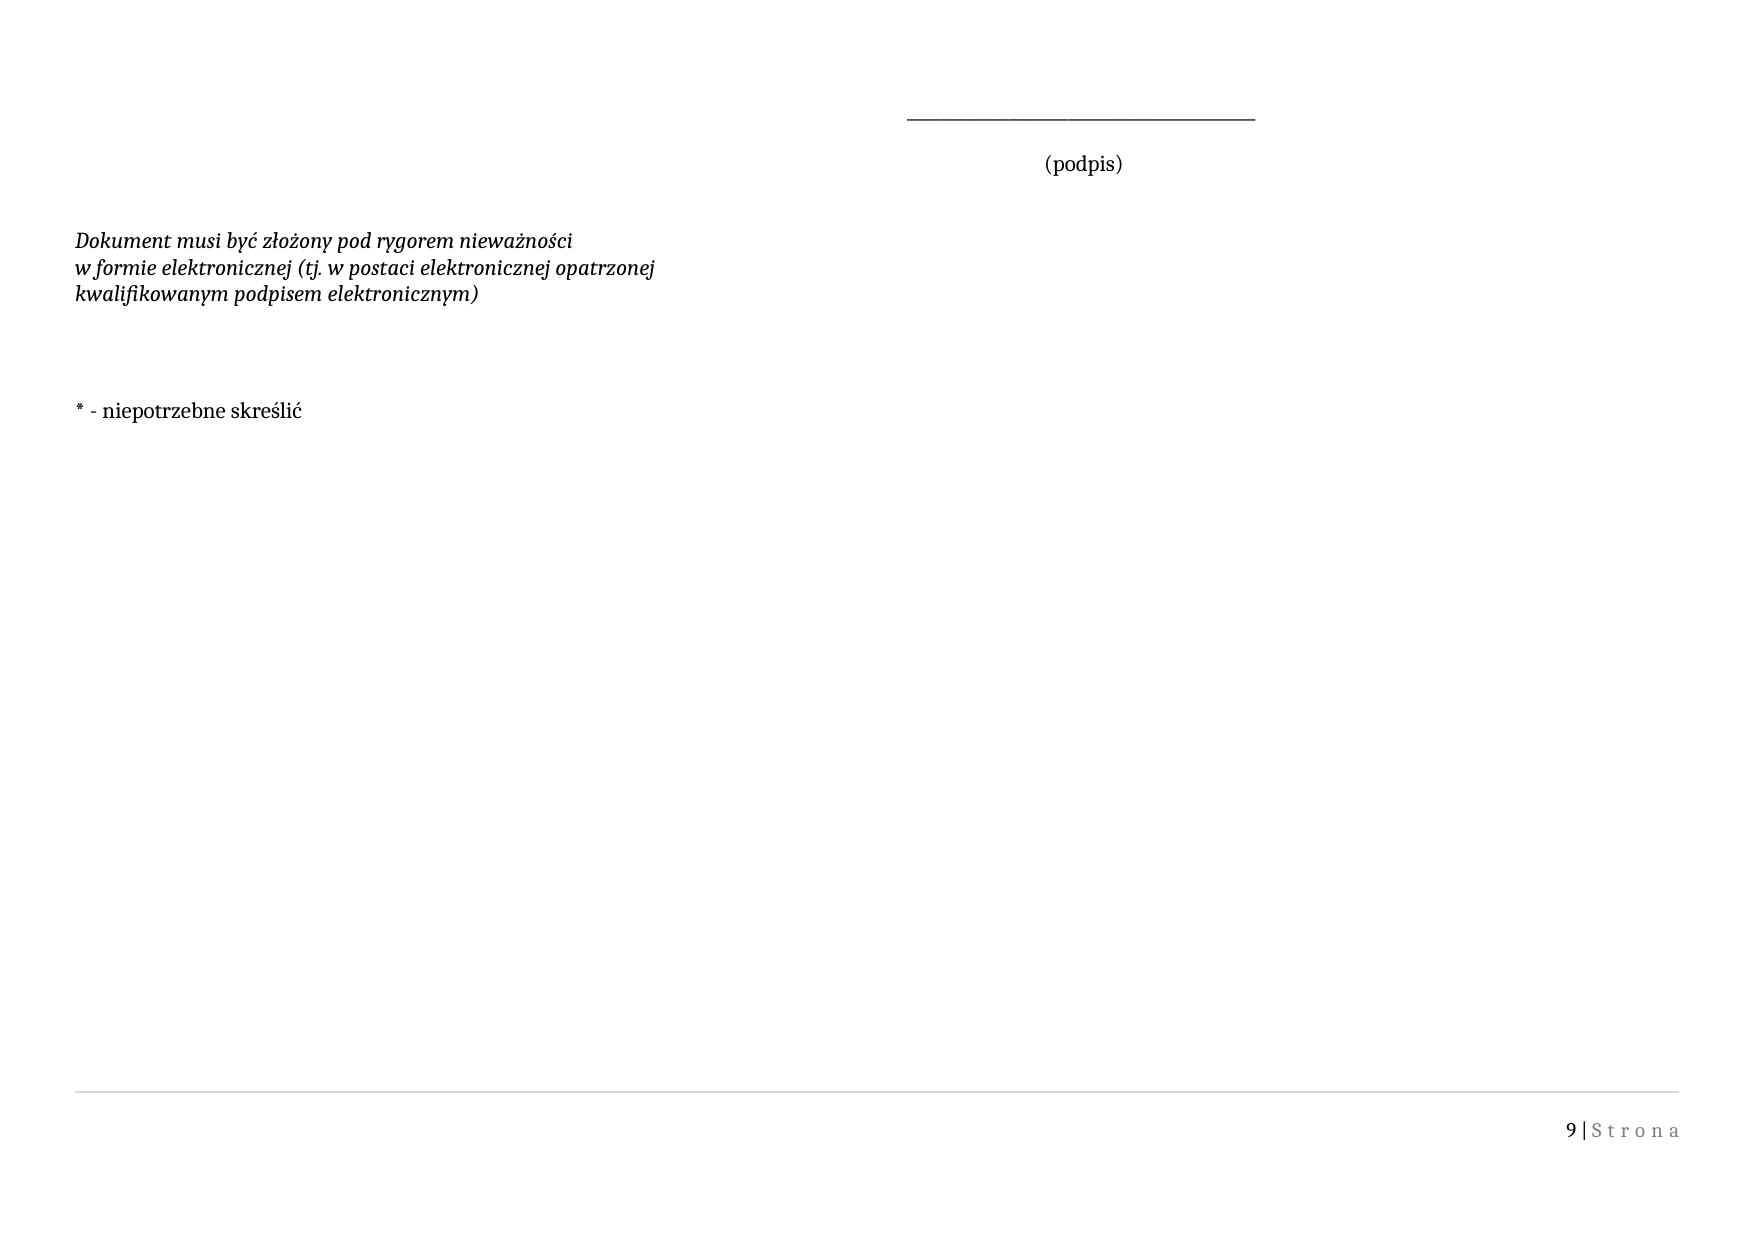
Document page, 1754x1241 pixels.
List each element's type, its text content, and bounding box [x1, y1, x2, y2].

text * - niepotrzebne skreślić [75, 398, 1679, 424]
text _________________________________________ (podpis) [488, 98, 1679, 177]
text Dokument musi być złożony pod rygorem nieważności w formie elektronicznej (tj. w postaci elektronicznej opatrzonej kwalifikowanym podpisem elektronicznym) [75, 228, 1679, 307]
